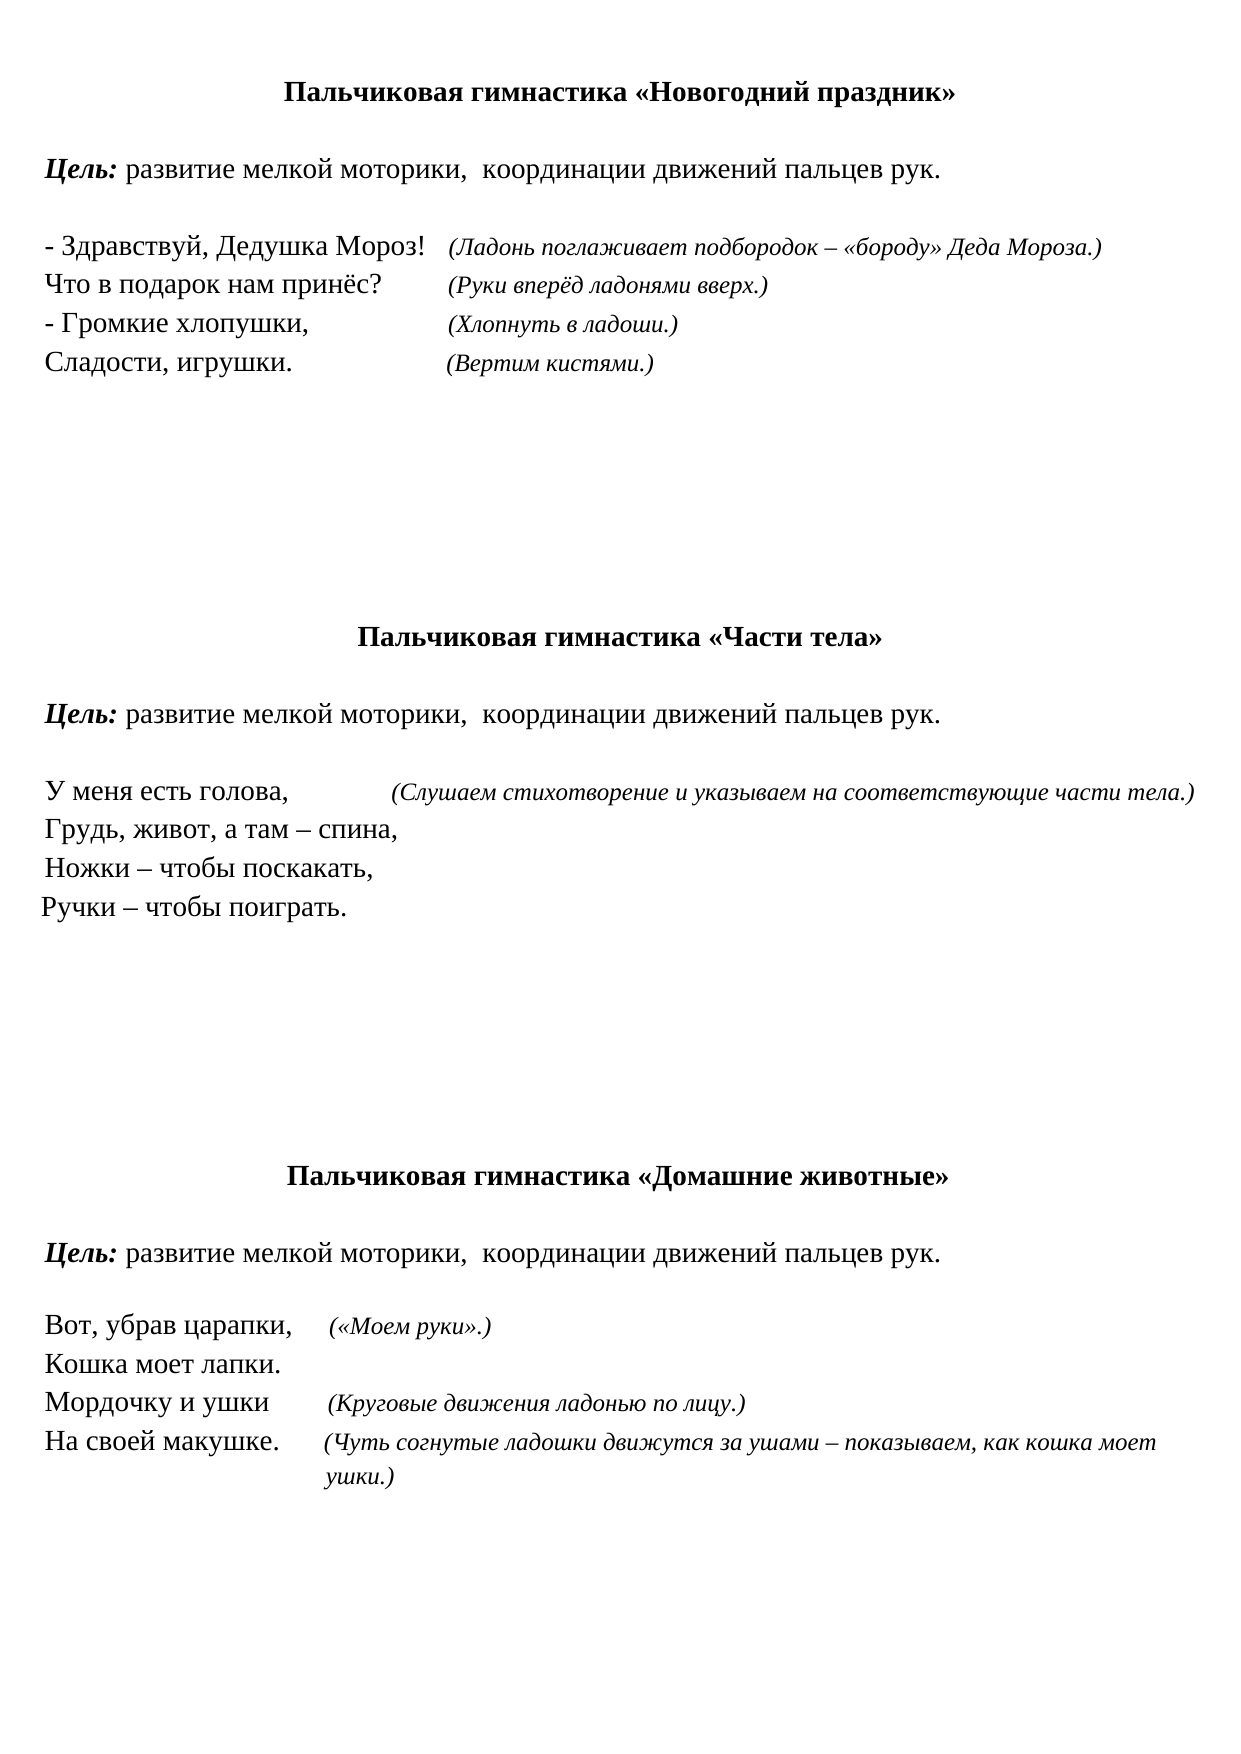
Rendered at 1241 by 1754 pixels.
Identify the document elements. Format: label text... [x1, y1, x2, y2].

text Ножки – чтобы поскакать, [44, 850, 1196, 884]
text Мордочку и ушки (Круговые движения ладонью по лицу.) [44, 1384, 1196, 1418]
text ушки.) [44, 1461, 1196, 1490]
text Ручки – чтобы поиграть. [41, 889, 1196, 922]
text Цель: развитие мелкой моторики, координации движений пальцев рук. [44, 1236, 1196, 1269]
text Грудь, живот, а там – спина, [44, 812, 1196, 845]
text Кошка моет лапки. [44, 1346, 1196, 1379]
text Пальчиковая гимнастика «Части тела» [44, 619, 1196, 652]
text - Здравствуй, Дедушка Мороз! (Ладонь поглаживает подбородок – «бороду» Деда Мороза.) [44, 228, 1196, 262]
text - Громкие хлопушки, (Хлопнуть в ладоши.) [44, 305, 1196, 339]
text Цель: развитие мелкой моторики, координации движений пальцев рук. [44, 151, 1196, 184]
text Пальчиковая гимнастика «Новогодний праздник» [44, 74, 1196, 107]
text Что в подарок нам принёс? (Руки вперёд ладонями вверх.) [44, 267, 1196, 300]
text Сладости, игрушки. (Вертим кистями.) [44, 344, 1196, 377]
text Вот, убрав царапки, («Моем руки».) [44, 1307, 1196, 1341]
text Пальчиковая гимнастика «Домашние животные» [41, 1158, 1196, 1192]
text На своей макушке. (Чуть согнутые ладошки движутся за ушами – показываем, как кошка моет [44, 1423, 1196, 1456]
text Цель: развитие мелкой моторики, координации движений пальцев рук. [44, 696, 1196, 729]
text У меня есть голова, (Слушаем стихотворение и указываем на соответствующие части тела.) [44, 773, 1196, 807]
